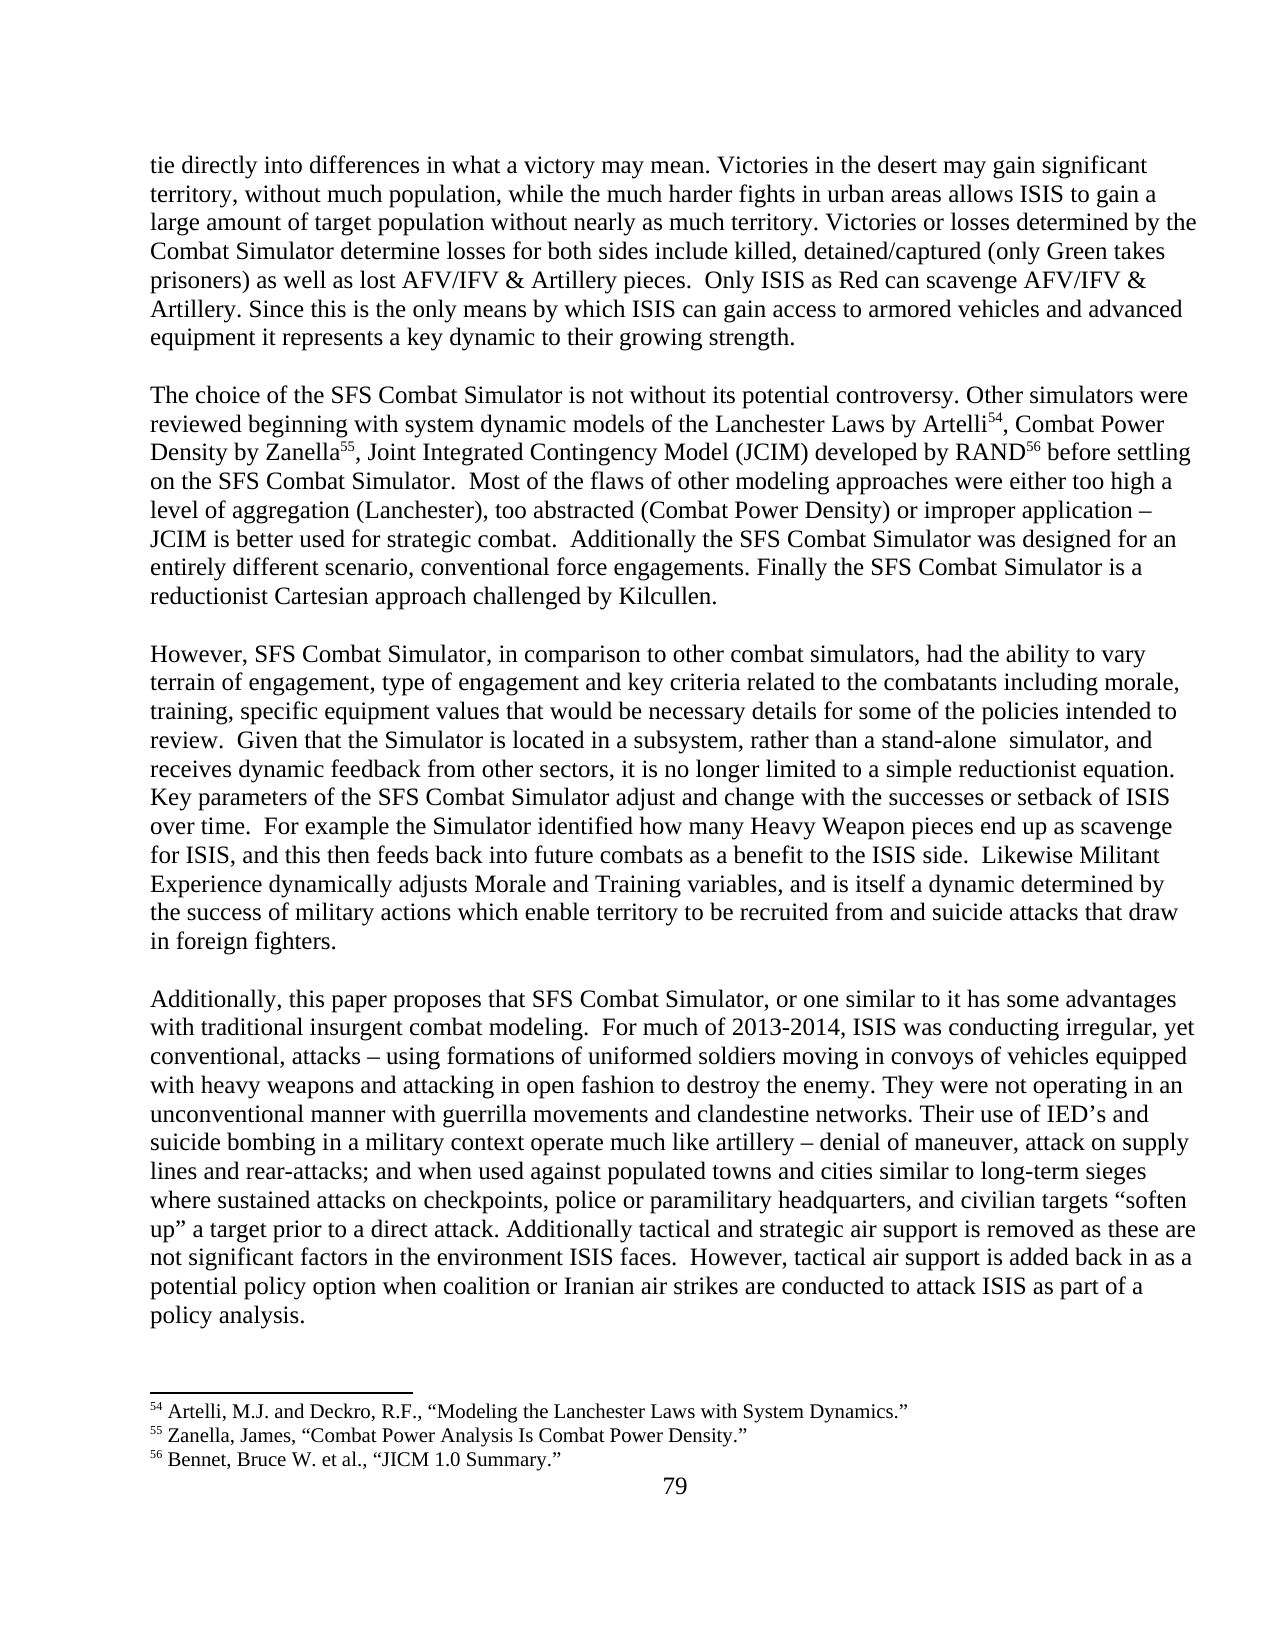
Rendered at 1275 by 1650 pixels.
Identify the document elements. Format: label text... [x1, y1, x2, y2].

text The choice of the SFS Combat Simulator is not without its potential controversy. Other simulators were reviewed beginning with system dynamic models of the Lanchester Laws by Artelli, Combat Power Density by Zanella, Joint Integrated Contingency Model (JCIM) developed by RAND before settling on the SFS Combat Simulator. Most of the flaws of other modeling approaches were either too high a level of aggregation (Lanchester), too abstracted (Combat Power Density) or improper application – JCIM is better used for strategic combat. Additionally the SFS Combat Simulator was designed for an entirely different scenario, conventional force engagements. Finally the SFS Combat Simulator is a reductionist Cartesian approach challenged by Kilcullen. [150, 380, 1200, 610]
text Additionally, this paper proposes that SFS Combat Simulator, or one similar to it has some advantages with traditional insurgent combat modeling. For much of 2013-2014, was conducting irregular, yet conventional, attacks – using formations of uniformed soldiers moving in convoys of vehicles equipped with heavy weapons and attacking in open fashion to destroy the enemy. They were not operating in an unconventional manner with guerrilla movements and clandestine networks. Their use of IED’s and suicide bombing in a military context operate much like artillery – denial of maneuver, attack on supply lines and rear-attacks; and when used against populated towns and cities similar to long-term sieges where sustained attacks on checkpoints, police or paramilitary headquarters, and civilian targets “soften up” a target prior to a direct attack. Additionally tactical and strategic air support is removed as these are not significant factors in the environment faces. However, tactical air support is added back in as a potential policy option when coalition or Iranian air strikes are conducted to attack as part of a policy analysis. [150, 984, 1200, 1329]
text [150, 150, 1200, 351]
text However, SFS Combat Simulator, in comparison to other combat simulators, had the ability to vary terrain of engagement, type of engagement and key criteria related to the combatants including morale, training, specific equipment values that would be necessary details for some of the policies intended to review. Given that the Simulator is located in a subsystem, rather than a stand-alone simulator, and receives dynamic feedback from other sectors, it is no longer limited to a simple reductionist equation. Key parameters of the SFS Combat Simulator adjust and change with the successes or setback of over time. For example the Simulator identified how many Heavy Weapon pieces end up as scavenge for ISIS, and this then feeds back into future combats as a benefit to the side. Likewise Militant Experience dynamically adjusts Morale and Training variables, and is itself a dynamic determined by the success of military actions which enable territory to be recruited from and suicide attacks that draw in foreign fighters. [150, 639, 1200, 955]
